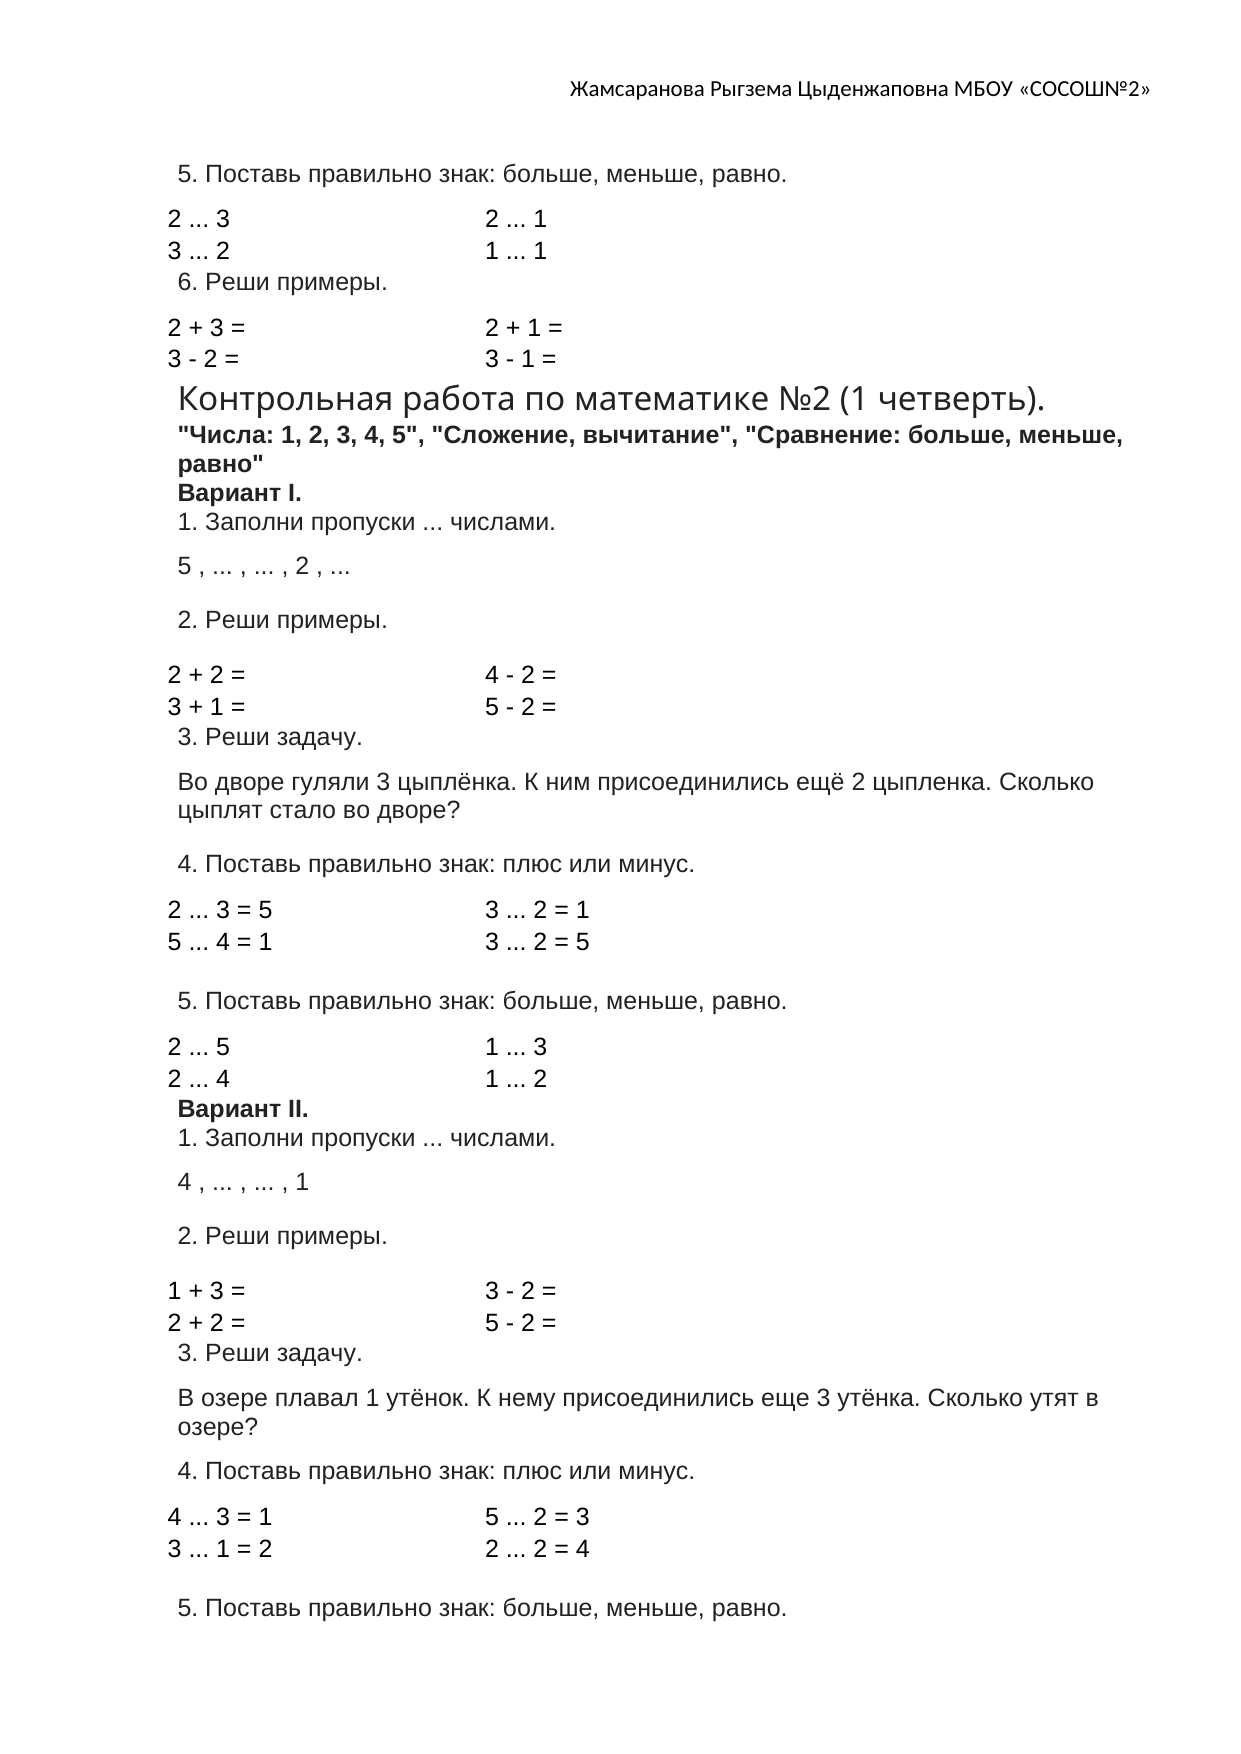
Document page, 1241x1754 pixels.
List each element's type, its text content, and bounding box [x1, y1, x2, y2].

table_cell 3 ... 2 = 5 [483, 925, 800, 957]
text 3. Реши задачу. [177, 1338, 1152, 1367]
text 2. Реши примеры. [177, 1221, 1152, 1249]
text 1. Заполни пропуски ... числами. [177, 1123, 1152, 1151]
table_header 2 + 2 = [166, 658, 483, 690]
text 6. Реши примеры. [177, 267, 1152, 295]
table_header 2 ... 3 [166, 203, 483, 235]
text Контрольная работа по математике №2 (1 четверть). [177, 375, 1152, 420]
table_cell 3 ... 2 [166, 235, 483, 267]
text Во дворе гуляли 3 цыплёнка. К ним присоединились ещё 2 цыпленка. Сколько цыплят стало во дворе? [177, 766, 1152, 824]
text 4. Поставь правильно знак: плюс или минус. [177, 1456, 1152, 1484]
table_header 3 ... 2 = 1 [483, 893, 800, 925]
table_cell 3 - 1 = [483, 343, 800, 375]
text 4. Поставь правильно знак: плюс или минус. [177, 849, 1152, 878]
text "Числа: 1, 2, 3, 4, 5", "Сложение, вычитание", "Сравнение: больше, меньше, равно" Вариант I. [177, 420, 1152, 506]
table_cell 5 - 2 = [483, 690, 800, 722]
table_cell 1 ... 1 [483, 235, 800, 267]
text 5 , ... , ... , 2 , ... [177, 551, 1152, 579]
table_header 1 ... 3 [483, 1030, 800, 1062]
table_cell 2 + 2 = [166, 1306, 483, 1338]
table_cell 5 ... 4 = 1 [166, 925, 483, 957]
text 5. Поставь правильно знак: больше, меньше, равно. [177, 158, 1152, 187]
table_header 4 ... 3 = 1 [166, 1500, 483, 1532]
table_header 2 ... 5 [166, 1030, 483, 1062]
table_cell 5 - 2 = [483, 1306, 800, 1338]
table_cell 3 + 1 = [166, 690, 483, 722]
table_header 4 - 2 = [483, 658, 800, 690]
table_header 3 - 2 = [483, 1275, 800, 1306]
text Вариант II. [177, 1094, 1152, 1123]
table_cell 2 ... 2 = 4 [483, 1532, 800, 1564]
table_header 2 + 1 = [483, 311, 800, 343]
table_header 2 ... 3 = 5 [166, 893, 483, 925]
text 1. Заполни пропуски ... числами. [177, 506, 1152, 535]
text 5. Поставь правильно знак: больше, меньше, равно. [177, 1593, 1152, 1621]
table_header 1 + 3 = [166, 1275, 483, 1306]
table_cell 1 ... 2 [483, 1062, 800, 1094]
table_cell 3 ... 1 = 2 [166, 1532, 483, 1564]
text 3. Реши задачу. [177, 722, 1152, 751]
text 4 , ... , ... , 1 [177, 1167, 1152, 1196]
text 2. Реши примеры. [177, 604, 1152, 633]
table_header 2 + 3 = [166, 311, 483, 343]
text В озере плавал 1 утёнок. К нему присоединились еще 3 утёнка. Сколько утят в озере? [177, 1383, 1152, 1440]
table_header 5 ... 2 = 3 [483, 1500, 800, 1532]
text 5. Поставь правильно знак: больше, меньше, равно. [177, 986, 1152, 1014]
table_cell 3 - 2 = [166, 343, 483, 375]
table_header 2 ... 1 [483, 203, 800, 235]
table_cell 2 ... 4 [166, 1062, 483, 1094]
